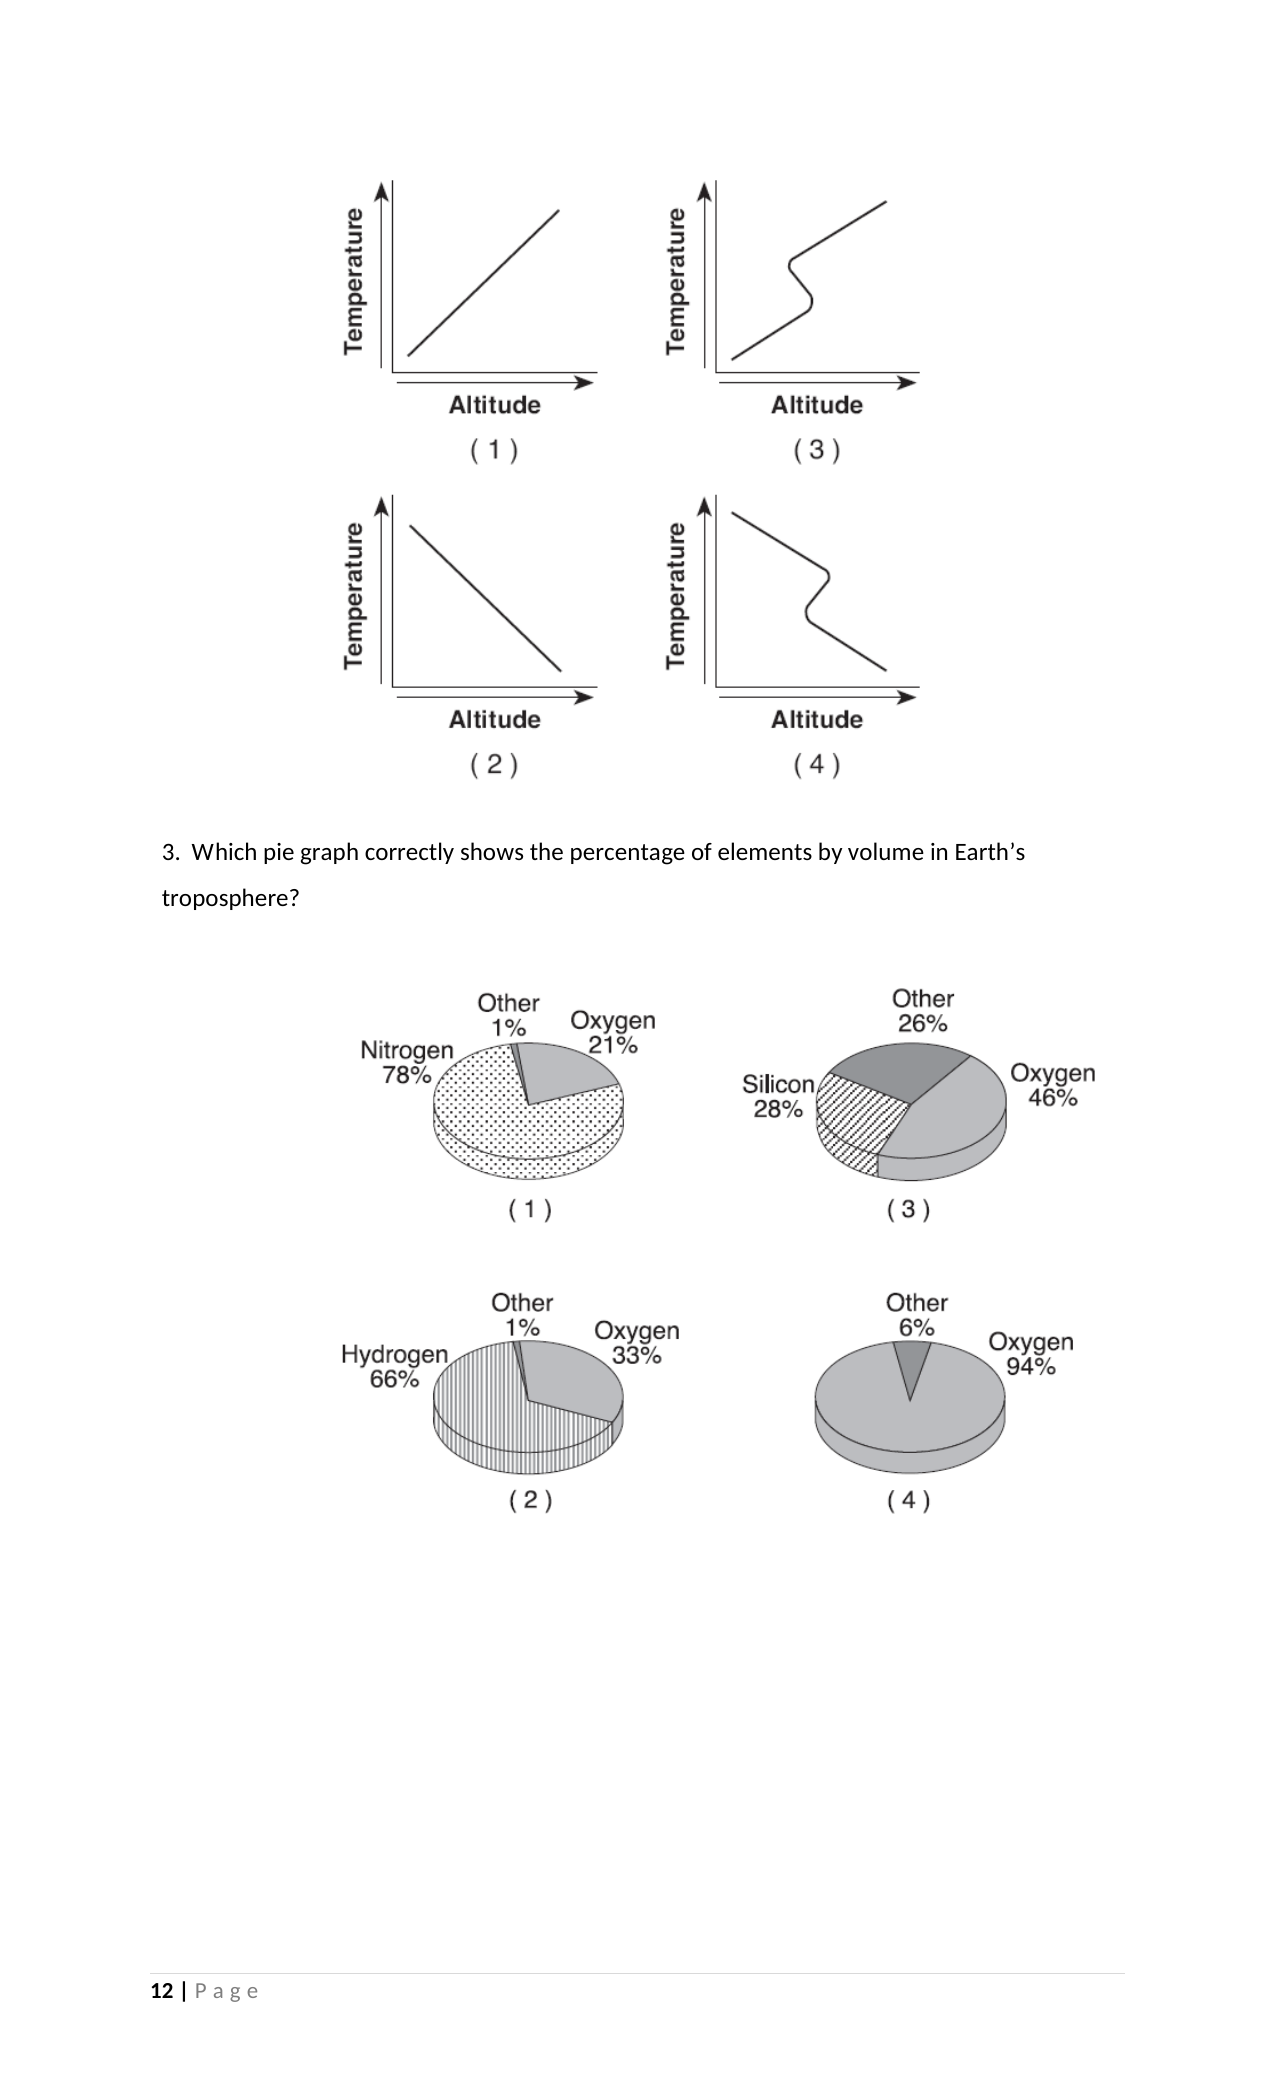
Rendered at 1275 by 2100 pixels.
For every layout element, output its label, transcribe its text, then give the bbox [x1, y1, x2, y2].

text 3. Which pie graph correctly shows the percentage of elements by volume in Earth’s troposphere? [162, 836, 1076, 912]
picture [313, 150, 960, 802]
picture [288, 986, 1120, 1524]
